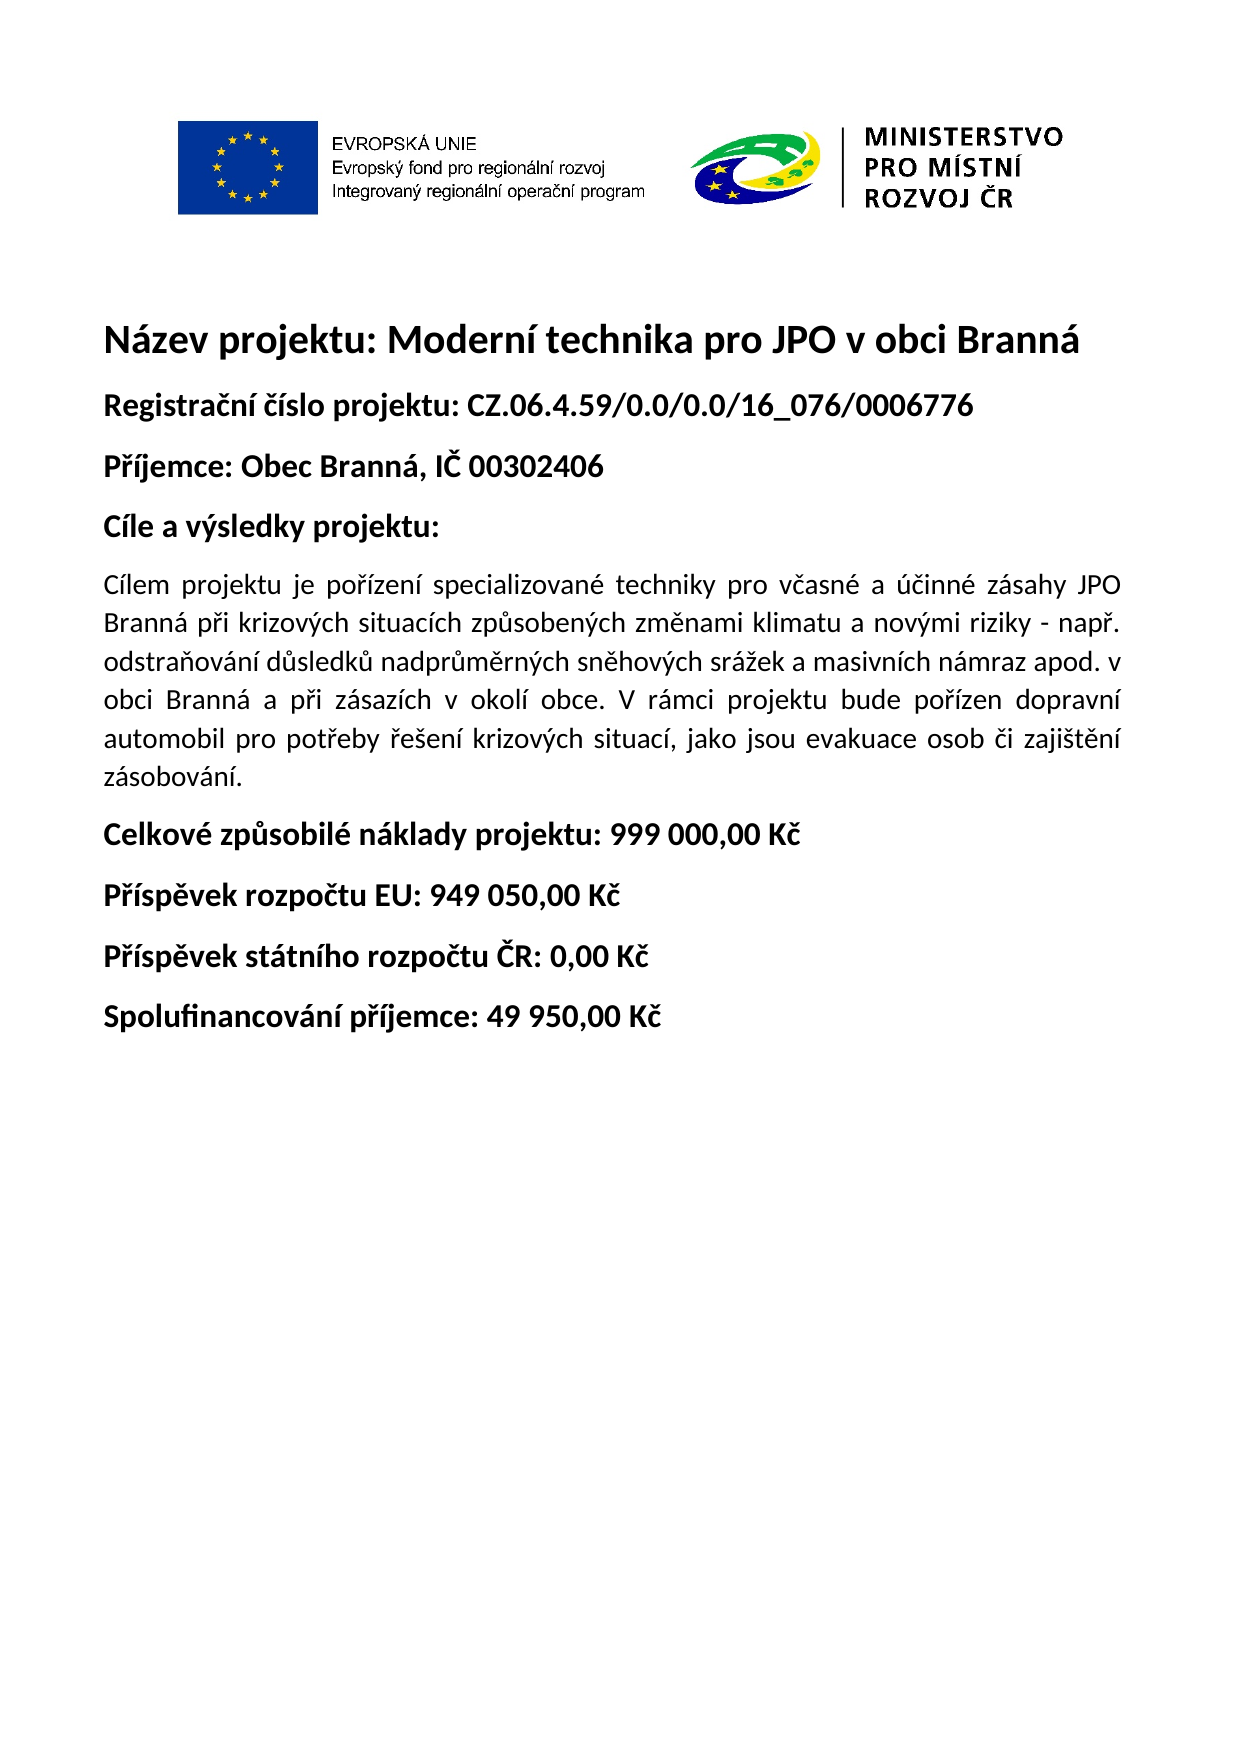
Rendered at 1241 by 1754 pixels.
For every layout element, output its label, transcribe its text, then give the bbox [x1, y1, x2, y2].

text Spolufinancování příjemce: 49 950,00 Kč [103, 995, 1122, 1036]
picture [147, 88, 1093, 245]
text Registrační číslo projektu: CZ.06.4.59/0.0/0.0/16_076/0006776 [103, 384, 1122, 425]
text Příjemce: Obec Branná, IČ 00302406 [103, 445, 1122, 486]
text Příspěvek státního rozpočtu ČR: 0,00 Kč [103, 934, 1122, 975]
text Příspěvek rozpočtu EU: 949 050,00 Kč [103, 874, 1122, 915]
text Název projektu: Moderní technika pro JPO v obci Branná [103, 313, 1122, 363]
text Celkové způsobilé náklady projektu: 999 000,00 Kč [103, 813, 1122, 854]
text Cíle a výsledky projektu: [103, 505, 1122, 546]
text Cílem projektu je pořízení specializované techniky pro včasné a účinné zásahy JPO Branná při krizových situacích způsobených změnami klimatu a novými riziky - např. odstraňování důsledků nadprůměrných sněhových srážek a masivních námraz apod. v obci Branná a při zásazích v okolí obce. V rámci projektu bude pořízen dopravní automobil pro potřeby řešení krizových situací, jako jsou evakuace osob či zajištění zásobování. [103, 566, 1122, 794]
